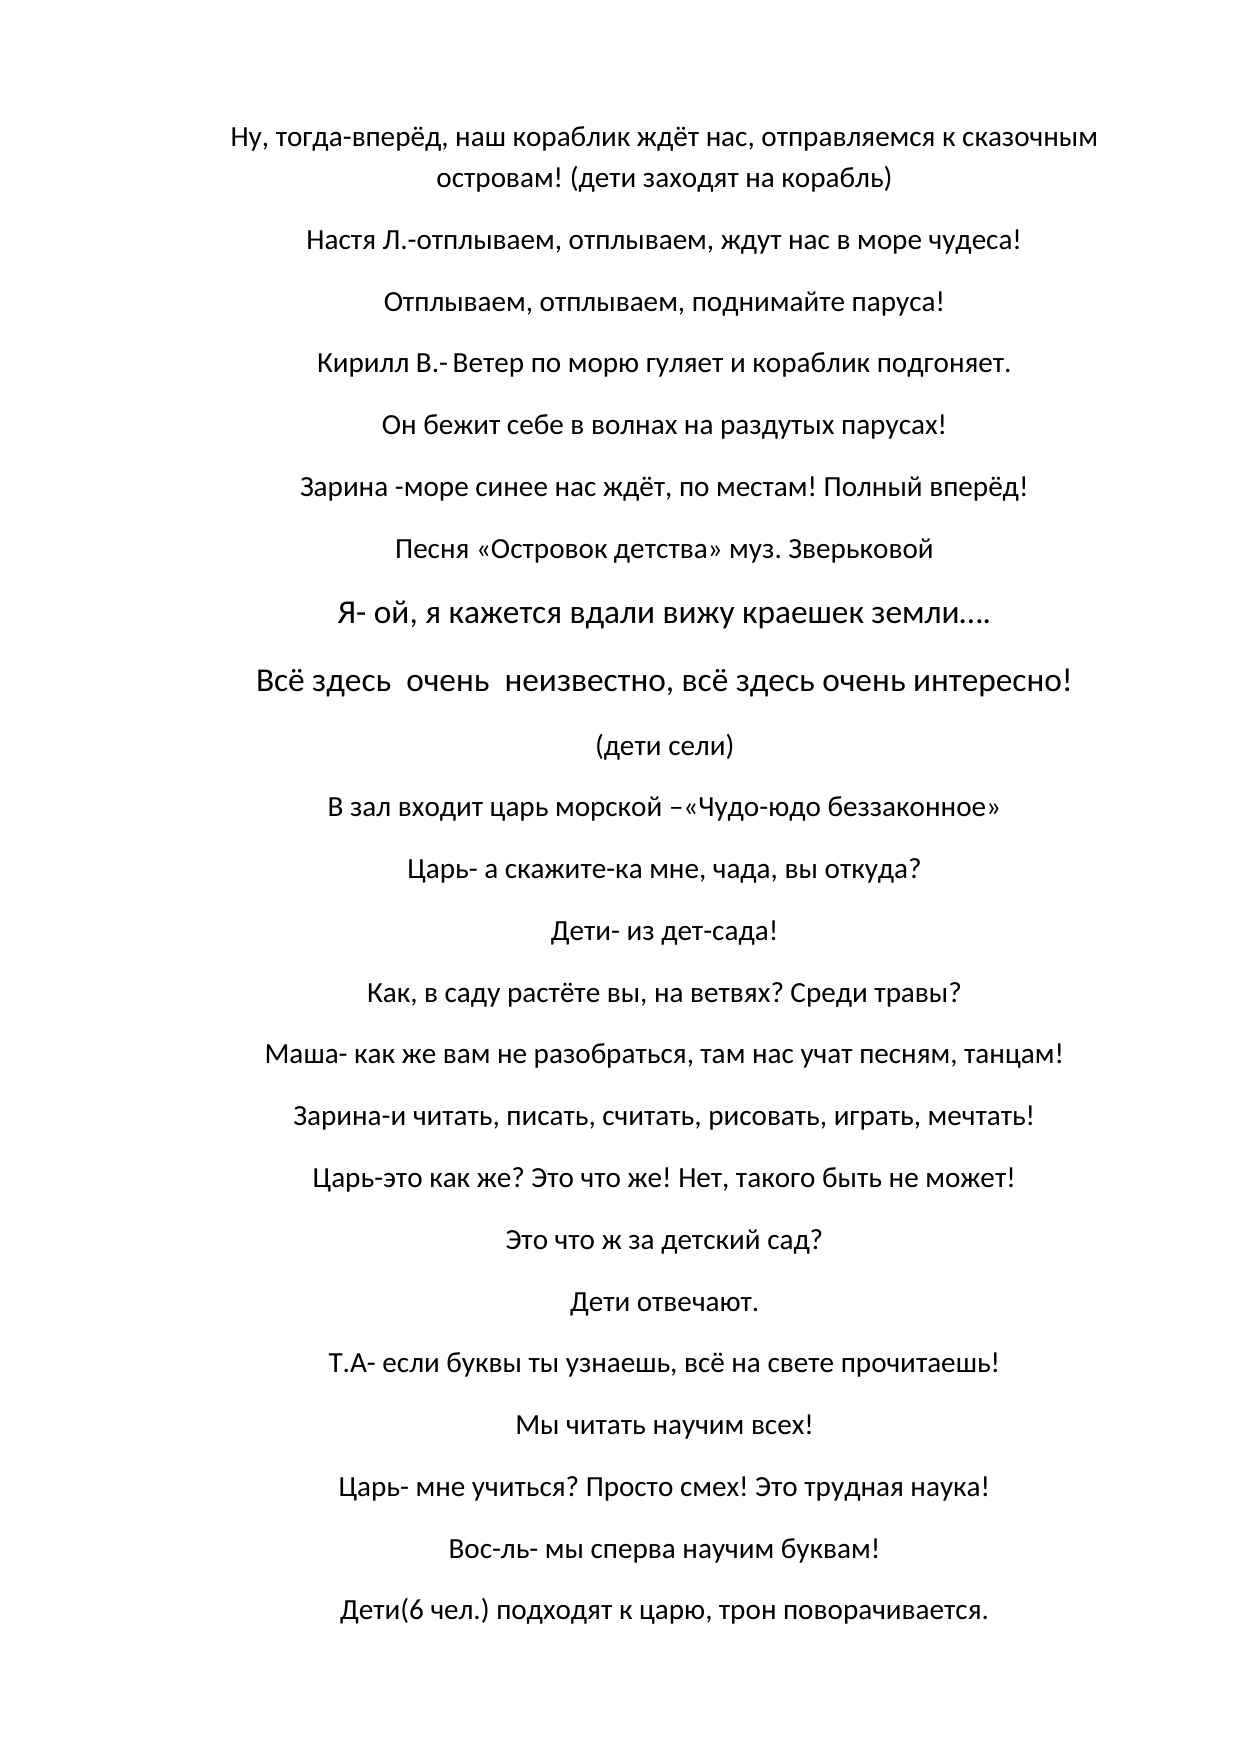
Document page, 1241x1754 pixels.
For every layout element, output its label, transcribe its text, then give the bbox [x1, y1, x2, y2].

text Песня «Островок детства» муз. Зверьковой [177, 530, 1152, 565]
text Маша- как же вам не разобраться, там нас учат песням, танцам! [177, 1036, 1152, 1071]
text Это что ж за детский сад? [177, 1221, 1152, 1256]
text Ну, тогда-вперёд, наш кораблик ждёт нас, отправляемся к сказочным островам! (дети заходят на корабль) [177, 118, 1152, 195]
text Царь- а скажите-ка мне, чада, вы откуда? [177, 850, 1152, 886]
text Настя Л.-отплываем, отплываем, ждут нас в море чудеса! [177, 221, 1152, 256]
text Зарина -море синее нас ждёт, по местам! Полный вперёд! [177, 468, 1152, 503]
text Дети- из дет-сада! [177, 912, 1152, 948]
text Кирилл В.- Ветер по морю гуляет и кораблик подгоняет. [177, 344, 1152, 380]
text Я- ой, я кажется вдали вижу краешек земли…. [177, 591, 1152, 632]
text (дети сели) [177, 727, 1152, 762]
text Зарина-и читать, писать, считать, рисовать, играть, мечтать! [177, 1097, 1152, 1133]
text Т.А- если буквы ты узнаешь, всё на свете прочитаешь! [177, 1344, 1152, 1380]
text Царь-это как же? Это что же! Нет, такого быть не может! [177, 1159, 1152, 1195]
text Всё здесь очень неизвестно, всё здесь очень интересно! [177, 659, 1152, 700]
text Вос-ль- мы сперва научим буквам! [177, 1530, 1152, 1565]
text В зал входит царь морской –«Чудо-юдо беззаконное» [177, 788, 1152, 824]
text Как, в саду растёте вы, на ветвях? Среди травы? [177, 974, 1152, 1009]
text Дети(6 чел.) подходят к царю, трон поворачивается. [177, 1591, 1152, 1627]
text Он бежит себе в волнах на раздутых парусах! [177, 406, 1152, 442]
text Мы читать научим всех! [177, 1406, 1152, 1442]
text Дети отвечают. [177, 1283, 1152, 1318]
text Отплываем, отплываем, поднимайте паруса! [177, 283, 1152, 318]
text Царь- мне учиться? Просто смех! Это трудная наука! [177, 1468, 1152, 1503]
